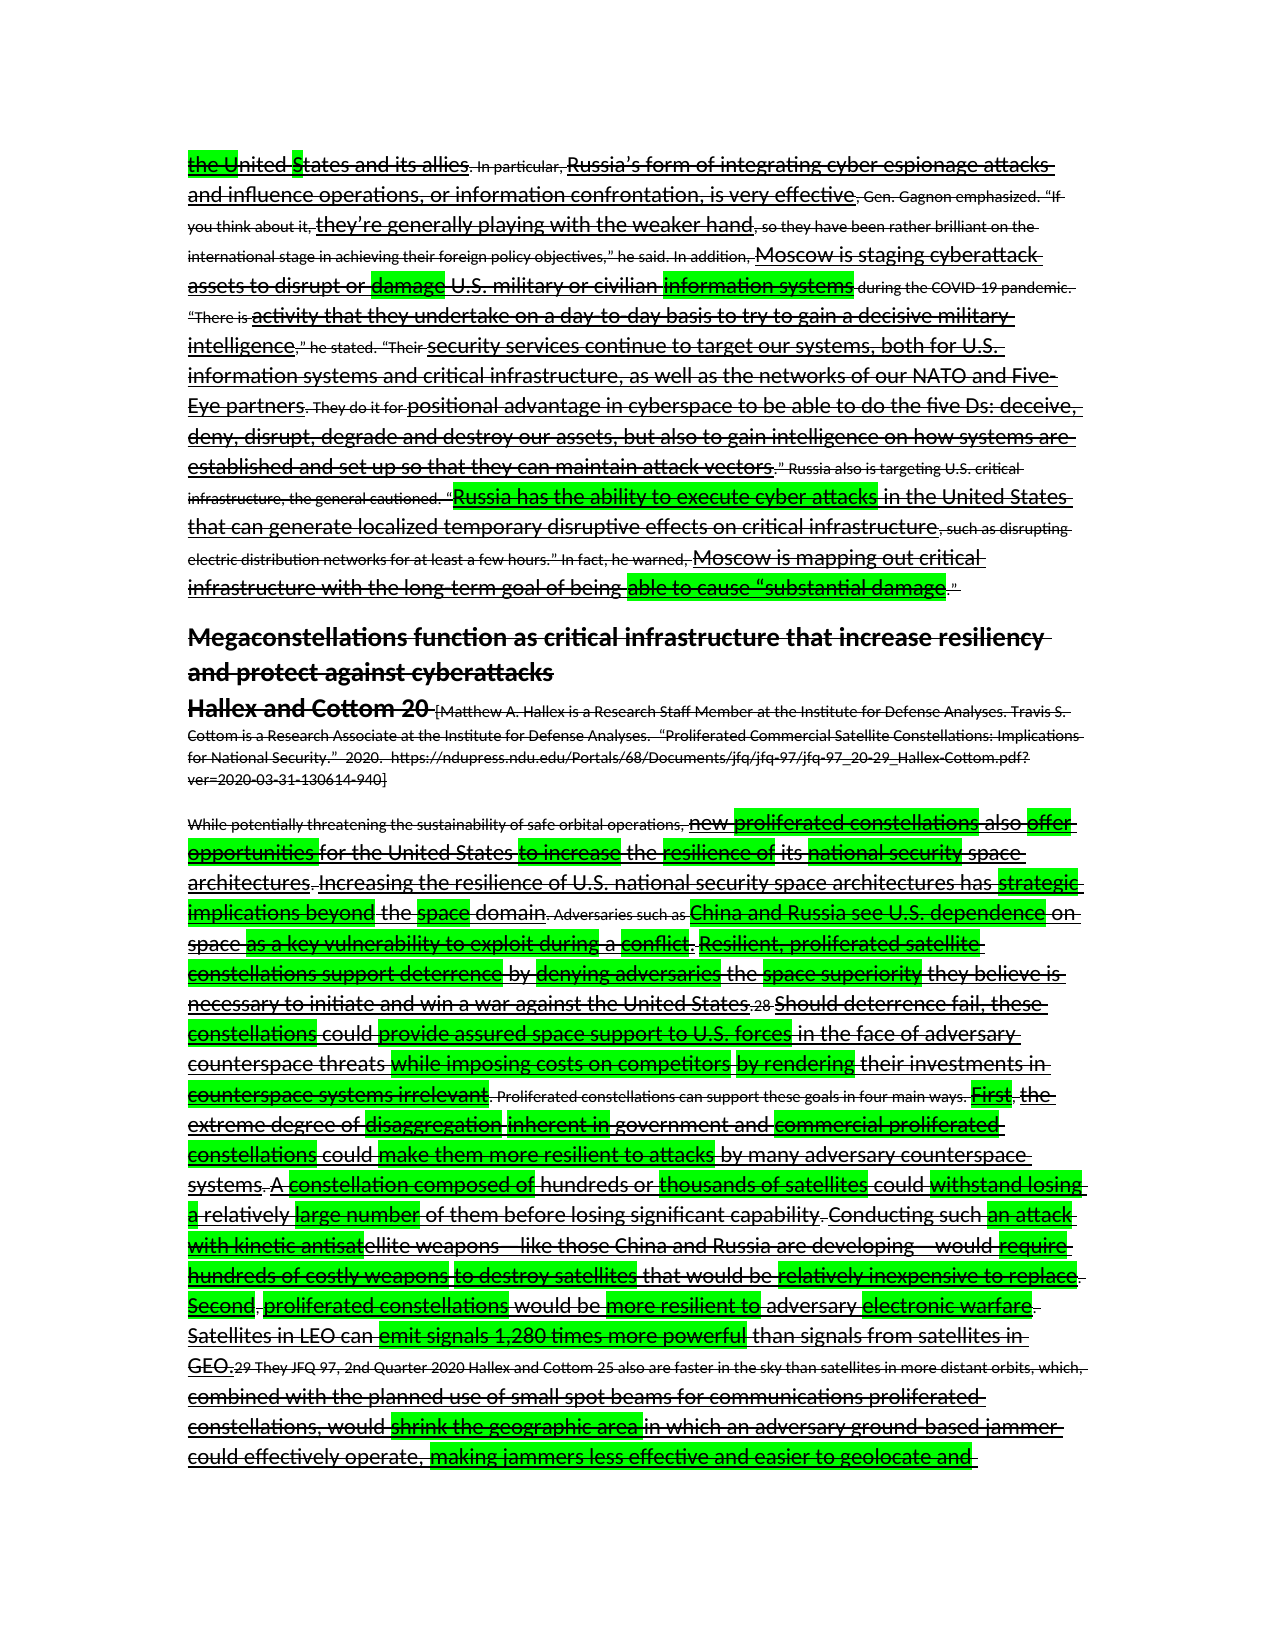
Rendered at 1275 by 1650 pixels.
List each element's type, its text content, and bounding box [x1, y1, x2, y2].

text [187, 808, 1087, 1470]
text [187, 150, 1087, 601]
subtitle Megaconstellations function as critical infrastructure that increase resiliency and protect against cyberattacks [187, 620, 1087, 688]
text Hallex and Cottom 20 [Matthew A. Hallex is a Research Staff Member at the Institute for Defense Analyses. Travis S. Cottom is a Research Associate at the Institute for Defense Analyses. “Proliferated Commercial Satellite Constellations: Implications for National Security.” 2020. https://ndupress.ndu.edu/Portals/68/Documents/jfq/jfq-97/jfq-97_20-29_Hallex-Cottom.pdf?ver=2020-03-31-130614-940] [187, 691, 1087, 790]
